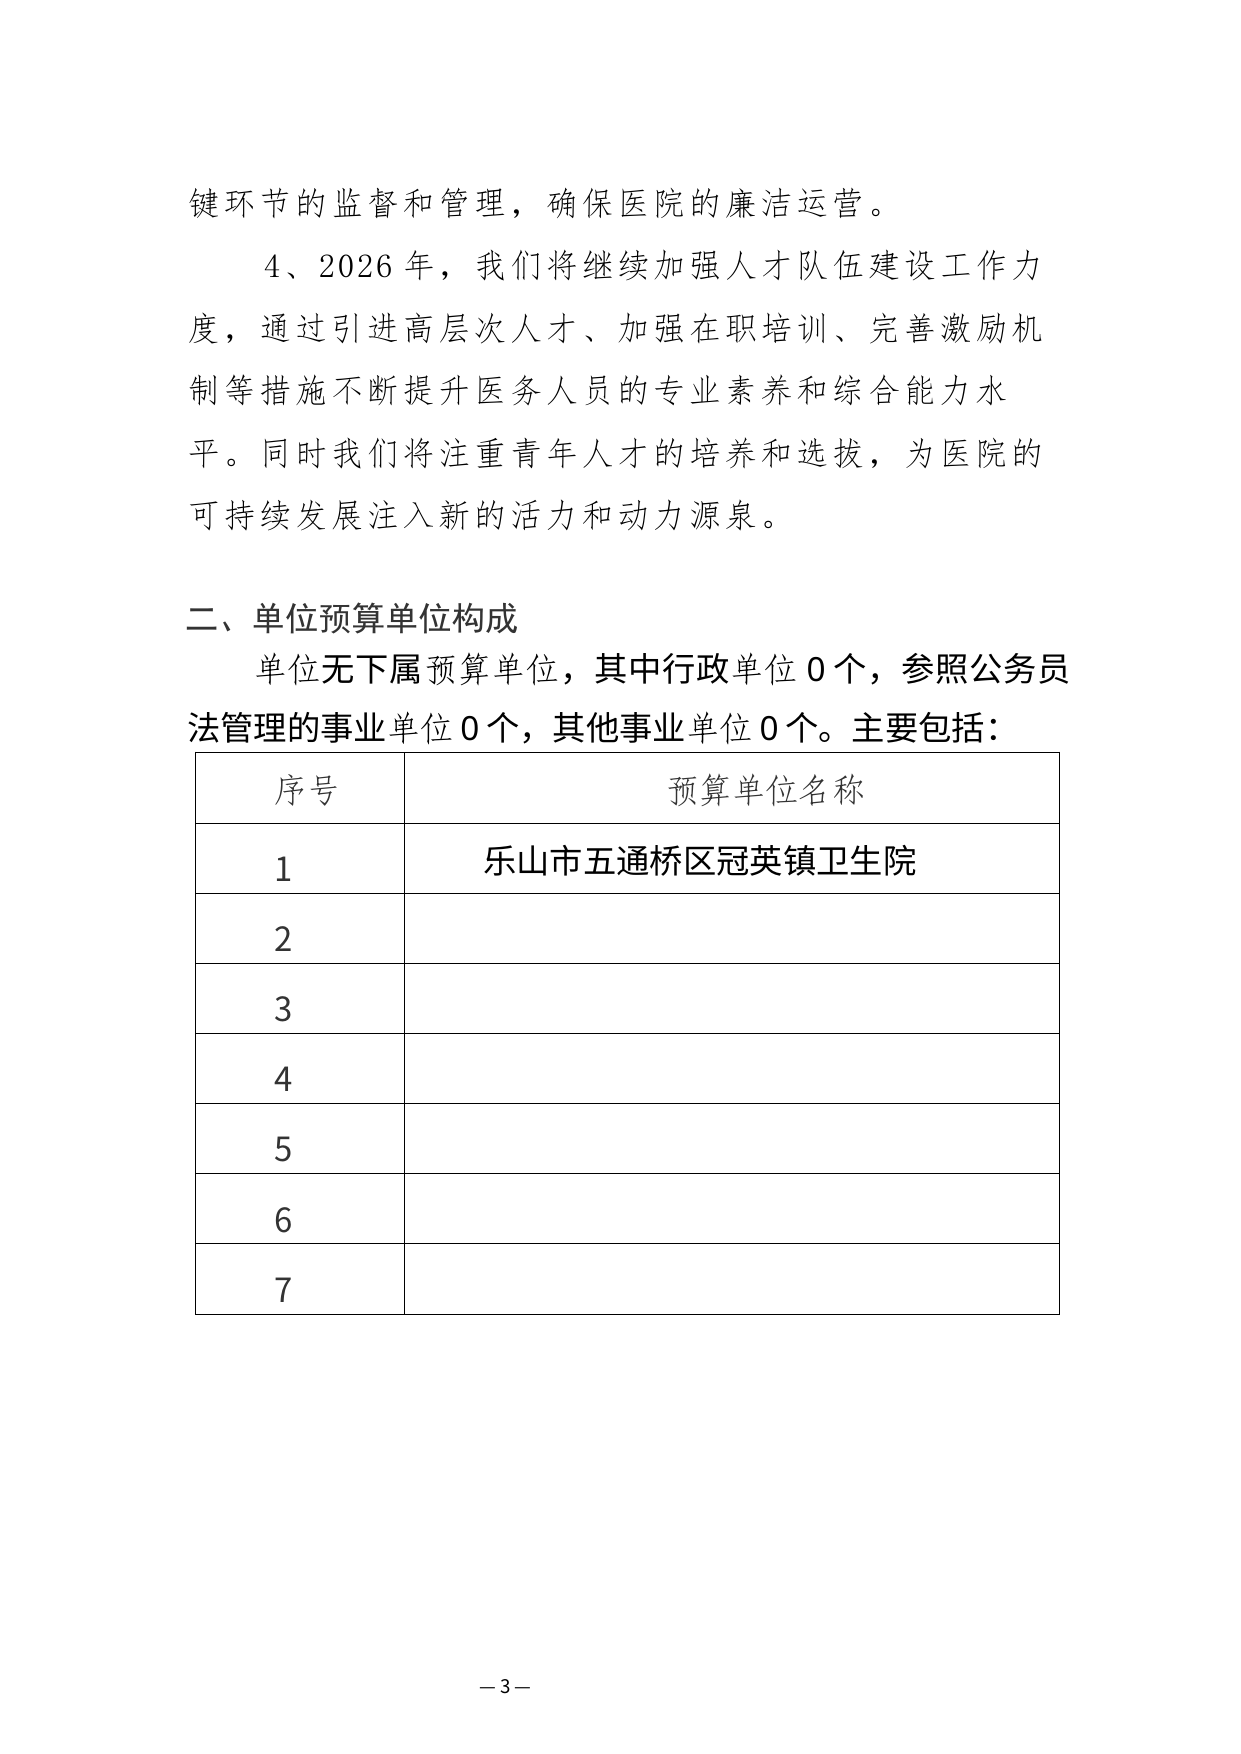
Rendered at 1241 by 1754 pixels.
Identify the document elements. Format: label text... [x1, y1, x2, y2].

text 4、2026年，我们将继续加强人才队伍建设工作力度，通过引进高层次人才、加强在职培训、完善激励机制等措施不断提升医务人员的专业素养和综合能力水平。同时我们将注重青年人才的培养和选拔，为医院的可持续发展注入新的活力和动力源泉。 [187, 228, 1071, 540]
table_header 预算单位名称 [405, 753, 1059, 822]
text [187, 165, 1071, 228]
table_cell [405, 1104, 1059, 1173]
table_cell 1 [196, 824, 404, 892]
table_cell [405, 1244, 1059, 1313]
table_cell [405, 1174, 1059, 1243]
table_header 序号 [196, 753, 404, 822]
table_cell [405, 894, 1059, 963]
table_cell 6 [196, 1174, 404, 1243]
table_cell 5 [196, 1104, 404, 1173]
table_cell [405, 1034, 1059, 1103]
table_cell 7 [196, 1244, 404, 1313]
table_cell [405, 964, 1059, 1033]
list 单位无下属预算单位，其中行政单位0个，参照公务员法管理的事业单位0个，其他事业单位0个。主要包括： [187, 635, 1071, 752]
table_cell 4 [196, 1034, 404, 1103]
table_cell 乐山市五通桥区冠英镇卫生院 [405, 824, 1059, 892]
table_cell 3 [196, 964, 404, 1033]
table_cell 2 [196, 894, 404, 963]
text 二、单位预算单位构成 [118, 597, 1140, 635]
